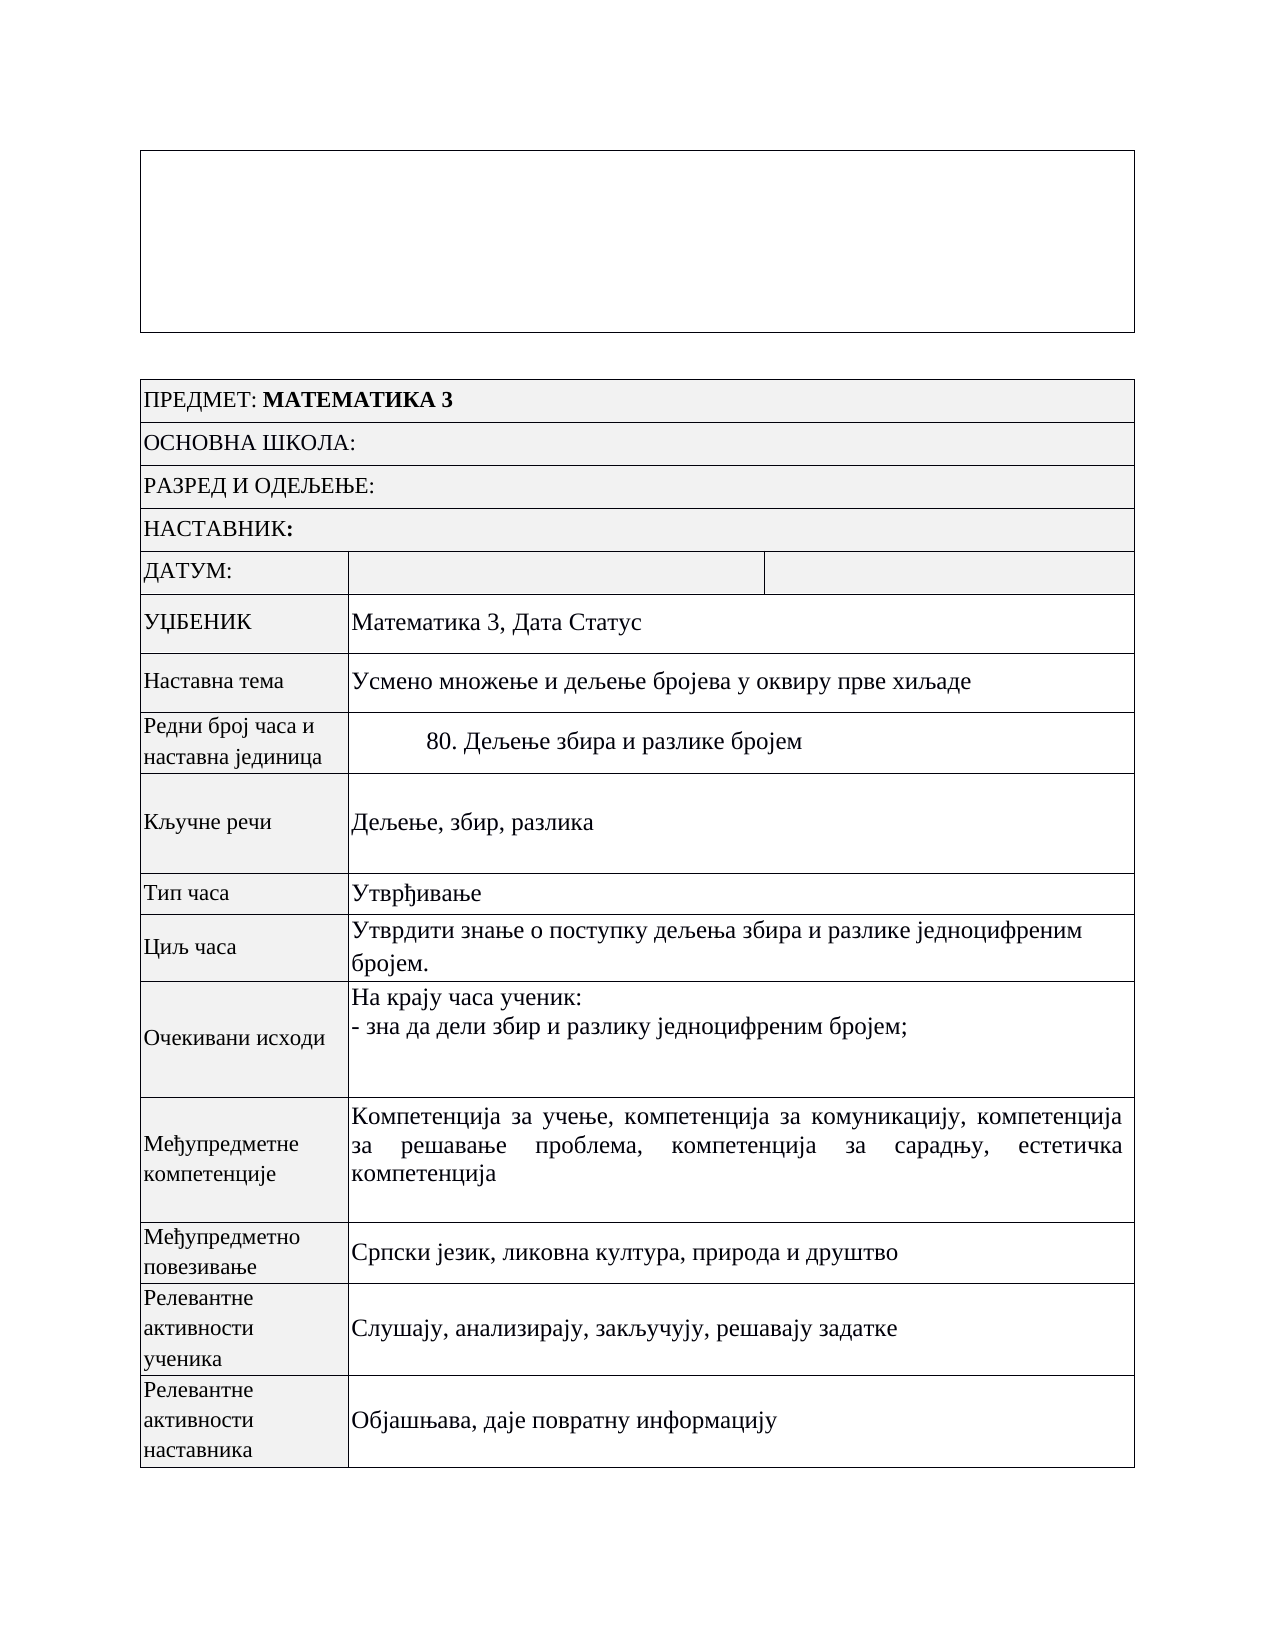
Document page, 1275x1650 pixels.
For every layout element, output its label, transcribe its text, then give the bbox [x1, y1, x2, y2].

table_cell Српски језик, ликовна култура, природа и друштво [349, 1223, 1134, 1283]
table_cell На крају часа ученик: - зна да дели збир и разлику једноцифреним бројем; [349, 982, 1134, 1097]
table_cell Међупредметне компетенције [141, 1098, 348, 1222]
table_cell Међупредметно повезивање [141, 1223, 348, 1283]
table_cell ДАТУМ: [141, 552, 348, 593]
table_cell ОСНОВНА ШКОЛА: [141, 423, 1134, 465]
table_cell Објашњава, даје повратну информацију [349, 1376, 1134, 1467]
table_cell Кључне речи [141, 774, 348, 873]
table_cell Тип часа [141, 874, 348, 914]
table_cell Утврдити знање о поступку дељења збира и разлике једноцифреним бројем. [349, 915, 1134, 981]
table_cell Релевантне активности ученика [141, 1284, 348, 1375]
table_cell Очекивани исходи [141, 982, 348, 1097]
table_header ПРЕДМЕТ: МАТЕМАТИКА 3 [141, 380, 1134, 422]
table_cell Редни број часа и наставна јединица [141, 713, 348, 773]
table_cell [349, 552, 764, 593]
table_cell РАЗРЕД И ОДЕЉЕЊЕ: [141, 466, 1134, 508]
table_cell УЏБЕНИК [141, 595, 348, 652]
table_cell Релевантне активности наставника [141, 1376, 348, 1467]
table_cell Дељење, збир, разлика [349, 774, 1134, 873]
table_cell [141, 151, 1134, 332]
table_cell [765, 552, 1134, 593]
table_cell НАСТАВНИК: [141, 509, 1134, 551]
table_cell Mатематика 3, Дата Статус [349, 595, 1134, 652]
table_cell 80. Дељење збира и разлике бројем [349, 713, 1134, 773]
table_cell Слушају, анализирају, закључују, решавају задатке [349, 1284, 1134, 1375]
table_cell Утврђивање [349, 874, 1134, 914]
table_cell Компетенција за учење, компетенција за комуникацију, компетенција за решавање проблема, компетенција за сарадњу, естетичка компетенција [349, 1098, 1134, 1222]
table_cell Наставна тема [141, 654, 348, 712]
table_cell Усмено множење и дељење бројева у оквиру прве хиљаде [349, 654, 1134, 712]
table_cell Циљ часа [141, 915, 348, 981]
